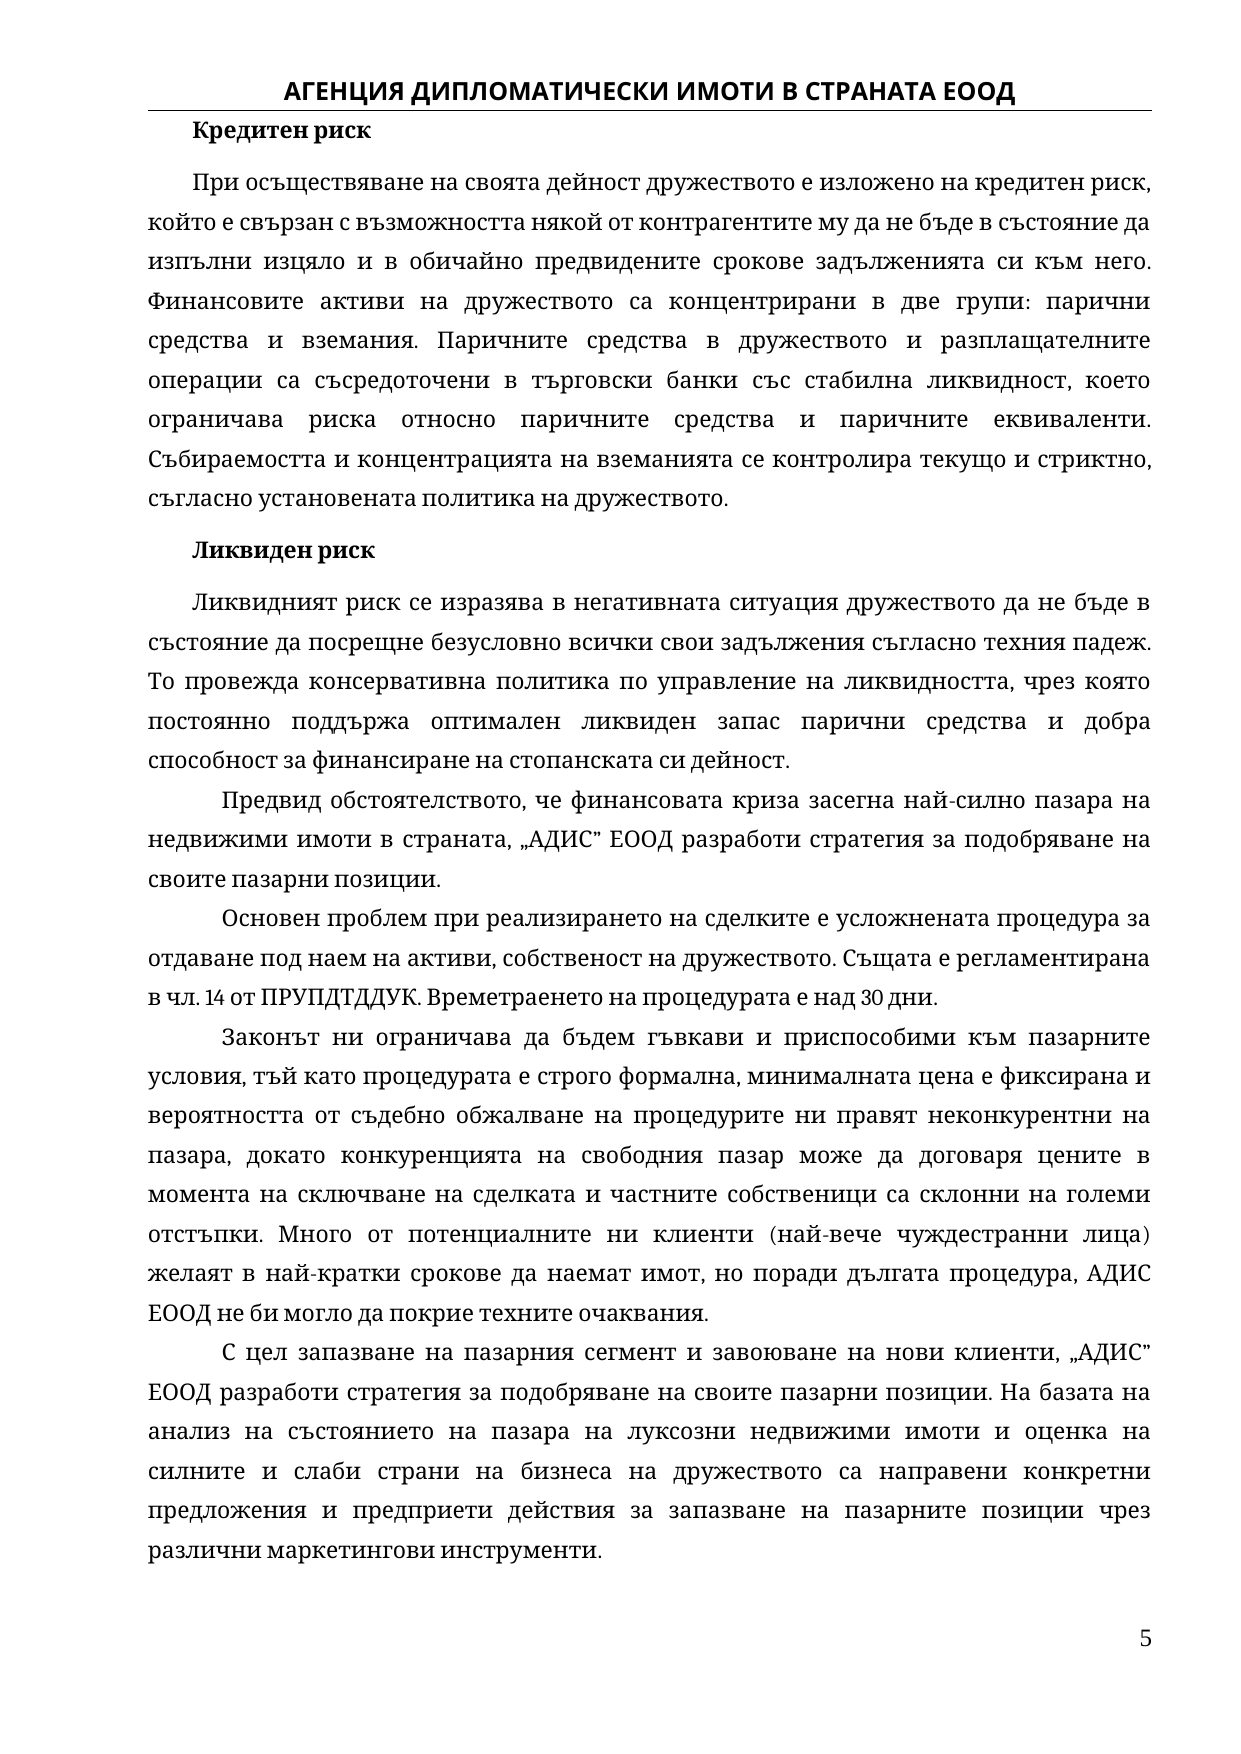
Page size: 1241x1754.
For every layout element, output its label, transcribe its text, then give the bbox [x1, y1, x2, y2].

text Ликвиден риск [148, 538, 1152, 564]
text Предвид обстоятелството, че финансовата криза засегна най-силно пазара на недвижими имоти в страната, „АДИС” ЕООД разработи стратегия за подобряване на своите пазарни позиции. [148, 787, 1152, 893]
text При осъществяване на своята дейност дружеството е изложено на кредитен риск, който е свързан с възможността някой от контрагентите му да не бъде в състояние да изпълни изцяло и в обичайно предвидените срокове задълженията си към него. Финансовите активи на дружеството са концентрирани в две групи: парични средства и вземания. Паричните средства в дружеството и разплащателните операции са съсредоточени в търговски банки със стабилна ликвидност, което ограничава риска относно паричните средства и паричните еквиваленти. Събираемостта и концентрацията на вземанията се контролира текущо и стриктно, съгласно установената политика на дружеството. [148, 170, 1152, 512]
text Ликвидният риск се изразява в негативната ситуация дружеството да не бъде в състояние да посрещне безусловно всички свои задължения съгласно техния падеж. То провежда консервативна политика по управление на ликвидността, чрез която постоянно поддържа оптимален ликвиден запас парични средства и добра способност за финансиране на стопанската си дейност. [148, 590, 1152, 774]
text С цел запазване на пазарния сегмент и завоюване на нови клиенти, „АДИС” ЕООД разработи стратегия за подобряване на своите пазарни позиции. На базата на анализ на състоянието на пазара на луксозни недвижими имоти и оценка на силните и слаби страни на бизнеса на дружеството са направени конкретни предложения и предприети действия за запазване на пазарните позиции чрез различни маркетингови инструменти. [148, 1340, 1152, 1564]
text Основен проблем при реализирането на сделките е усложнената процедура за отдаване под наем на активи, собственост на дружеството. Същата е регламентирана в чл. 14 от ПРУПДТДДУК. Времетраенето на процедурата е над 30 дни. [148, 906, 1152, 1011]
text Законът ни ограничава да бъдем гъвкави и приспособими към пазарните условия, тъй като процедурата е строго формална, минималната цена е фиксирана и вероятността от съдебно обжалване на процедурите ни правят неконкурентни на пазара, докато конкуренцията на свободния пазар може да договаря цените в момента на сключване на сделката и частните собственици са склонни на големи отстъпки. Много от потенциалните ни клиенти (най-вече чуждестранни лица) желаят в най-кратки срокове да наемат имот, но поради дългата процедура, АДИС ЕООД не би могло да покрие техните очаквания. [148, 1024, 1152, 1327]
text Кредитен риск [148, 118, 1152, 144]
